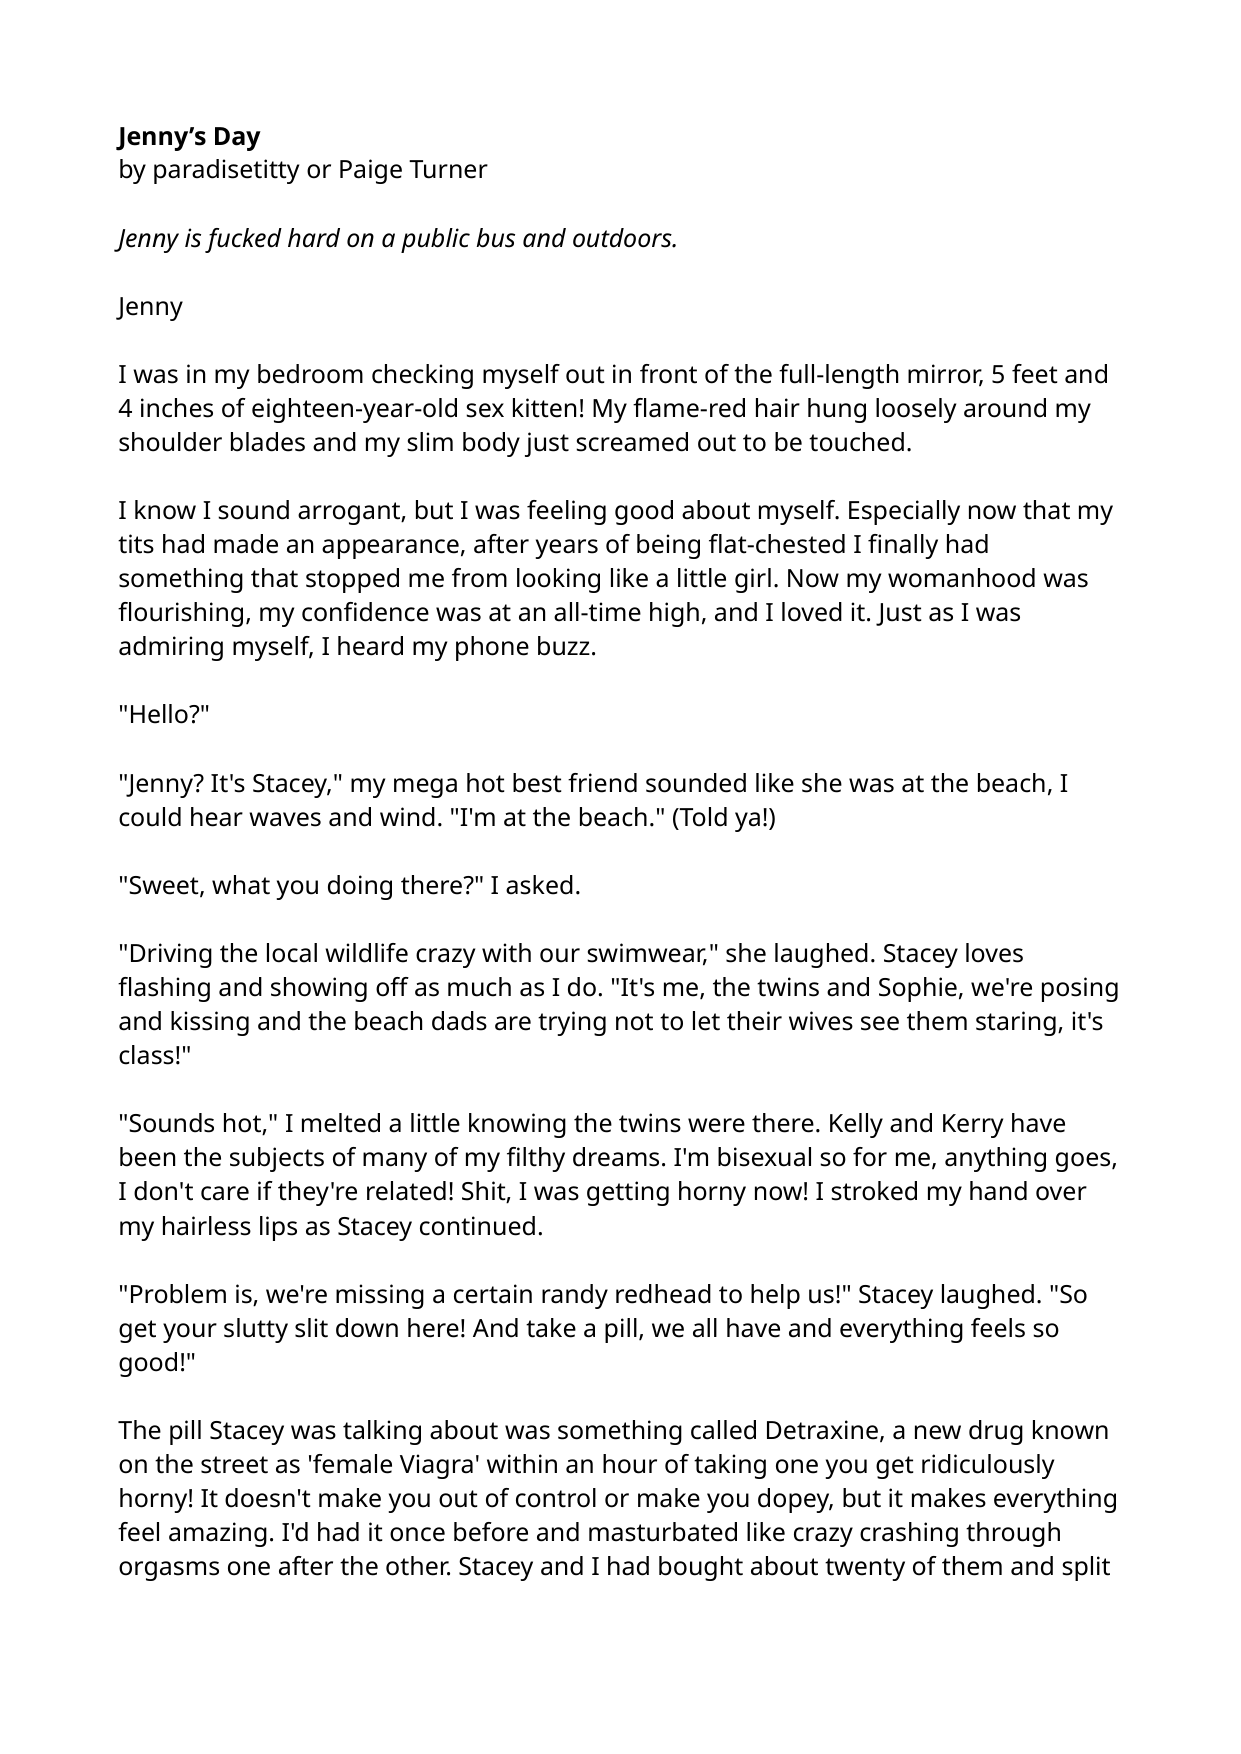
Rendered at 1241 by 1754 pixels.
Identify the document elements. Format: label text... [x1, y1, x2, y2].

text "Jenny? It's Stacey," my mega hot best friend sounded like she was at the beach, I could hear waves and wind. "I'm at the beach." (Told ya!) [118, 765, 1122, 833]
text Jenny [118, 288, 1122, 322]
text "Problem is, we're missing a certain randy redhead to help us!" Stacey laughed. "So get your slutty slit down here! And take a pill, we all have and everything feels so good!" [118, 1276, 1122, 1378]
text "Sounds hot," I melted a little knowing the twins were there. Kelly and Kerry have been the subjects of many of my filthy dreams. I'm bisexual so for me, anything goes, I don't care if they're related! Shit, I was getting horny now! I stroked my hand over my hairless lips as Stacey continued. [118, 1106, 1122, 1242]
text I know I sound arrogant, but I was feeling good about myself. Especially now that my tits had made an appearance, after years of being flat-chested I finally had something that stopped me from looking like a little girl. Now my womanhood was flourishing, my confidence was at an all-time high, and I loved it. Just as I was admiring myself, I heard my phone buzz. [118, 493, 1122, 663]
text "Sweet, what you doing there?" I asked. [118, 867, 1122, 902]
text "Hello?" [118, 697, 1122, 731]
text Jenny is fucked hard on a public bus and outdoors. [118, 220, 1122, 254]
text by paradisetitty or Paige Turner [118, 152, 1122, 186]
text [118, 1412, 1122, 1583]
text Jenny’s Day [118, 118, 1122, 152]
text I was in my bedroom checking myself out in front of the full-length mirror, 5 feet and 4 inches of eighteen-year-old sex kitten! My flame-red hair hung loosely around my shoulder blades and my slim body just screamed out to be touched. [118, 357, 1122, 459]
text "Driving the local wildlife crazy with our swimwear," she laughed. Stacey loves flashing and showing off as much as I do. "It's me, the twins and Sophie, we're posing and kissing and the beach dads are trying not to let their wives see them staring, it's class!" [118, 936, 1122, 1072]
